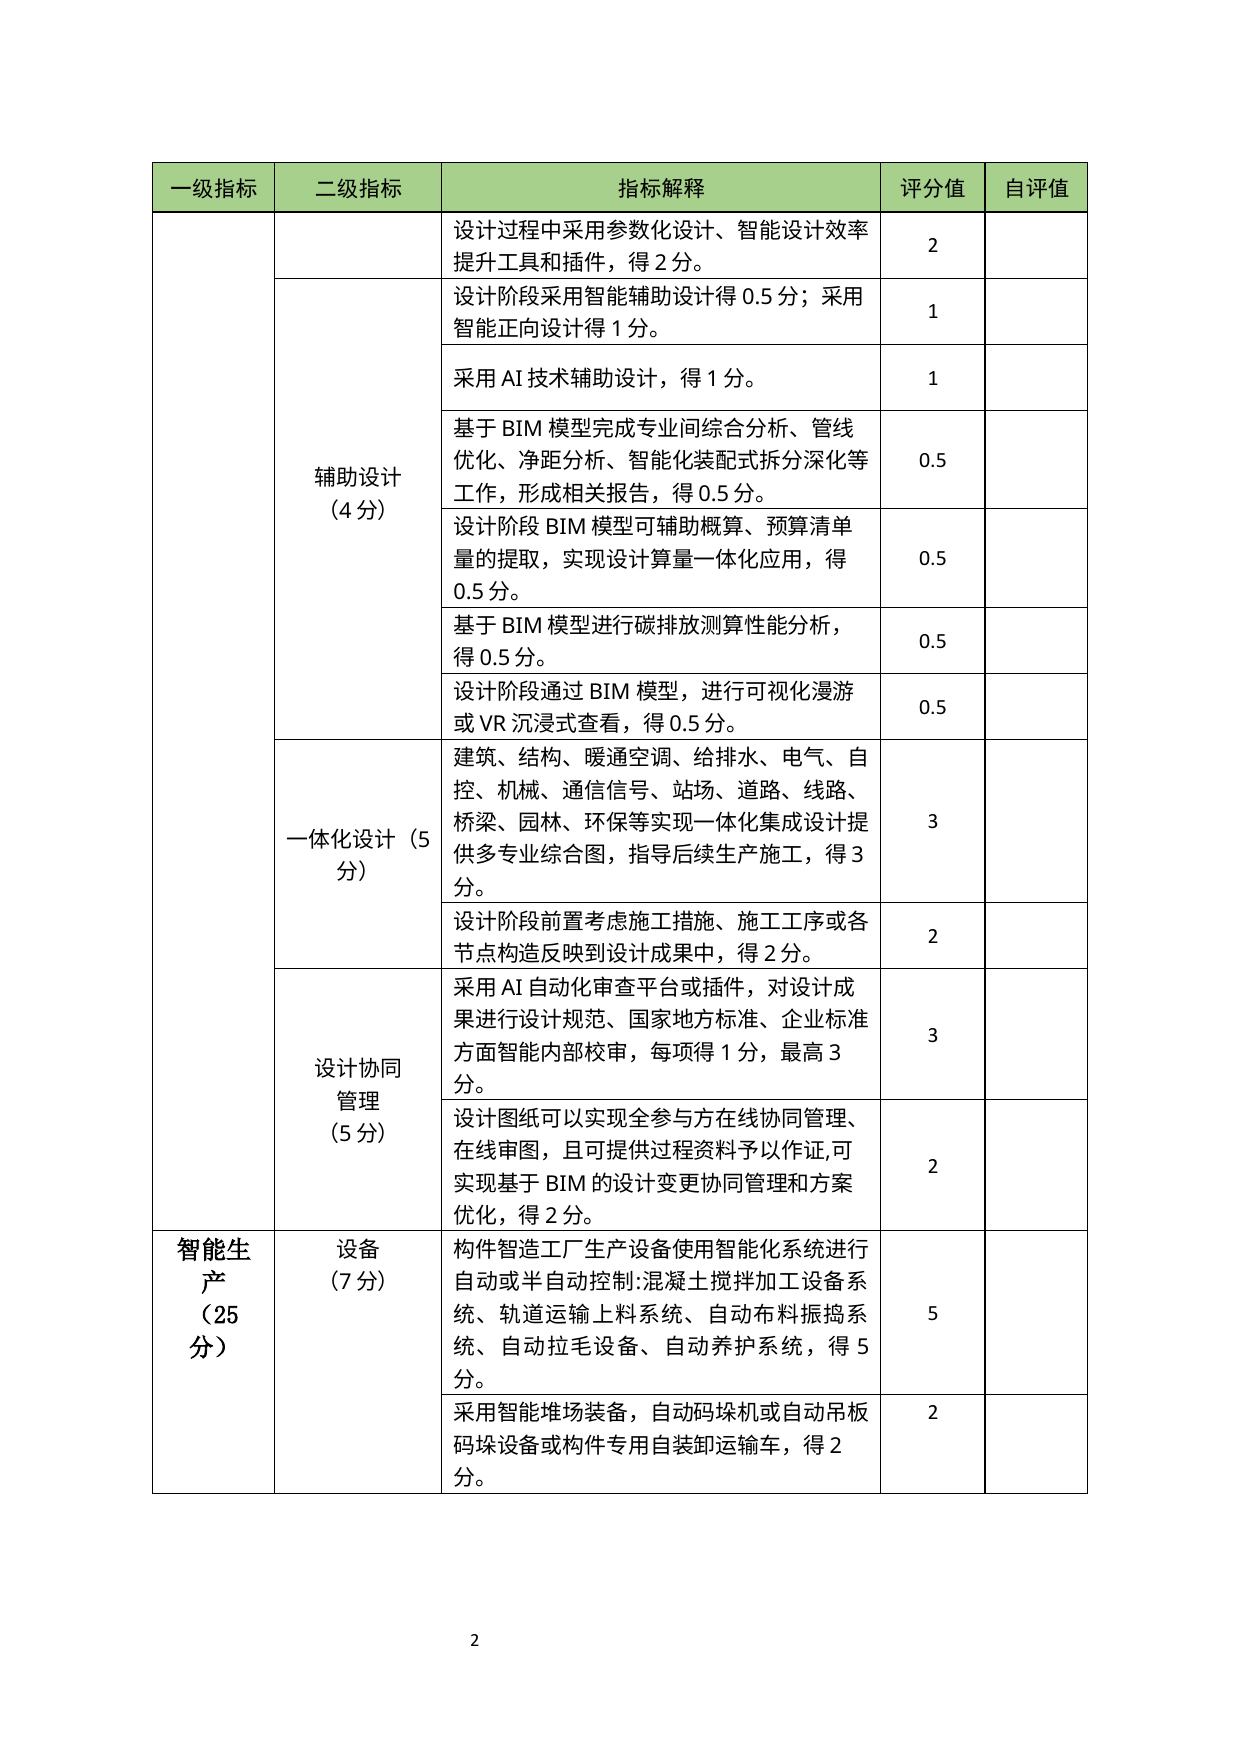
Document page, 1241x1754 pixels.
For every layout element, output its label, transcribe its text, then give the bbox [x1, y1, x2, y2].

table_cell 采用AI自动化审查平台或插件，对设计成果进行设计规范、国家地方标准、企业标准方面智能内部校审，每项得1分，最高3分。 [442, 969, 880, 1099]
table_cell 基于BIM 模型完成专业间综合分析、管线优化、净距分析、智能化装配式拆分深化等工作，形成相关报告，得0.5分。 [442, 411, 880, 508]
table_header 指标解释 [442, 163, 880, 211]
table_cell 设计阶段前置考虑施工措施、施工工序或各节点构造反映到设计成果中，得2分。 [442, 903, 880, 968]
table_cell 3 [881, 740, 984, 902]
table_cell [986, 279, 1087, 343]
table_header 评分值 [881, 163, 984, 211]
table_cell [986, 740, 1087, 902]
table_cell 3 [881, 969, 984, 1099]
table_cell 智能生产 （25分） [153, 1231, 274, 1492]
table_cell [986, 674, 1087, 739]
table_cell [986, 903, 1087, 968]
table_cell 采用智能堆场装备，自动码垛机或自动吊板码垛设备或构件专用自装卸运输车，得2分。 [442, 1395, 880, 1492]
table_cell [986, 213, 1087, 277]
table_cell 设计阶段BIM模型可辅助概算、预算清单量的提取，实现设计算量一体化应用，得0.5分。 [442, 509, 880, 607]
table_cell 建筑、结构、暖通空调、给排水、电气、自控、机械、通信信号、站场、道路、线路、桥梁、园林、环保等实现一体化集成设计提供多专业综合图，指导后续生产施工，得3分。 [442, 740, 880, 902]
table_header 一级指标 [153, 163, 274, 211]
table_cell 0.5 [881, 608, 984, 673]
table_cell 一体化设计（5分） [275, 740, 441, 968]
table_cell 设备 （7分） [275, 1231, 441, 1492]
table_cell 2 [881, 1395, 984, 1492]
table_cell 设计过程中采用参数化设计、智能设计效率 提升工具和插件，得2分。 [442, 213, 880, 277]
table_cell 辅助设计 （4分） [275, 279, 441, 739]
table_cell [986, 969, 1087, 1099]
table_cell [986, 1100, 1087, 1230]
table_header 二级指标 [275, 163, 441, 211]
table_cell 基于BIM模型进行碳排放测算性能分析，得0.5分。 [442, 608, 880, 673]
table_cell [986, 1395, 1087, 1492]
table_cell 5 [881, 1231, 984, 1394]
table_cell 0.5 [881, 509, 984, 607]
table_cell [986, 411, 1087, 508]
table_cell 设计图纸可以实现全参与方在线协同管理、在线审图，且可提供过程资料予以作证,可实现基于BIM的设计变更协同管理和方案优化，得2分。 [442, 1100, 880, 1230]
table_cell 1 [881, 345, 984, 409]
table_cell [986, 345, 1087, 409]
table_cell 2 [881, 213, 984, 277]
table_cell 2 [881, 903, 984, 968]
table_header 自评值 [986, 163, 1087, 211]
table_cell 采用AI技术辅助设计，得1分。 [442, 345, 880, 409]
table_cell 设计阶段采用智能辅助设计得0.5分；采用 智能正向设计得1分。 [442, 279, 880, 343]
table_cell 构件智造工厂生产设备使用智能化系统进行自动或半自动控制:混凝土搅拌加工设备系统、轨道运输上料系统、自动布料振捣系统、自动拉毛设备、自动养护系统，得5分。 [442, 1231, 880, 1394]
table_cell 2 [881, 1100, 984, 1230]
table_cell 设计协同 管理 （5分） [275, 969, 441, 1230]
table_cell [986, 1231, 1087, 1394]
table_cell [986, 608, 1087, 673]
table_cell 0.5 [881, 674, 984, 739]
table_cell [986, 509, 1087, 607]
table_cell 0.5 [881, 411, 984, 508]
table_cell 1 [881, 279, 984, 343]
table_cell 设计阶段通过BIM 模型，进行可视化漫游或VR 沉浸式查看，得0.5分。 [442, 674, 880, 739]
